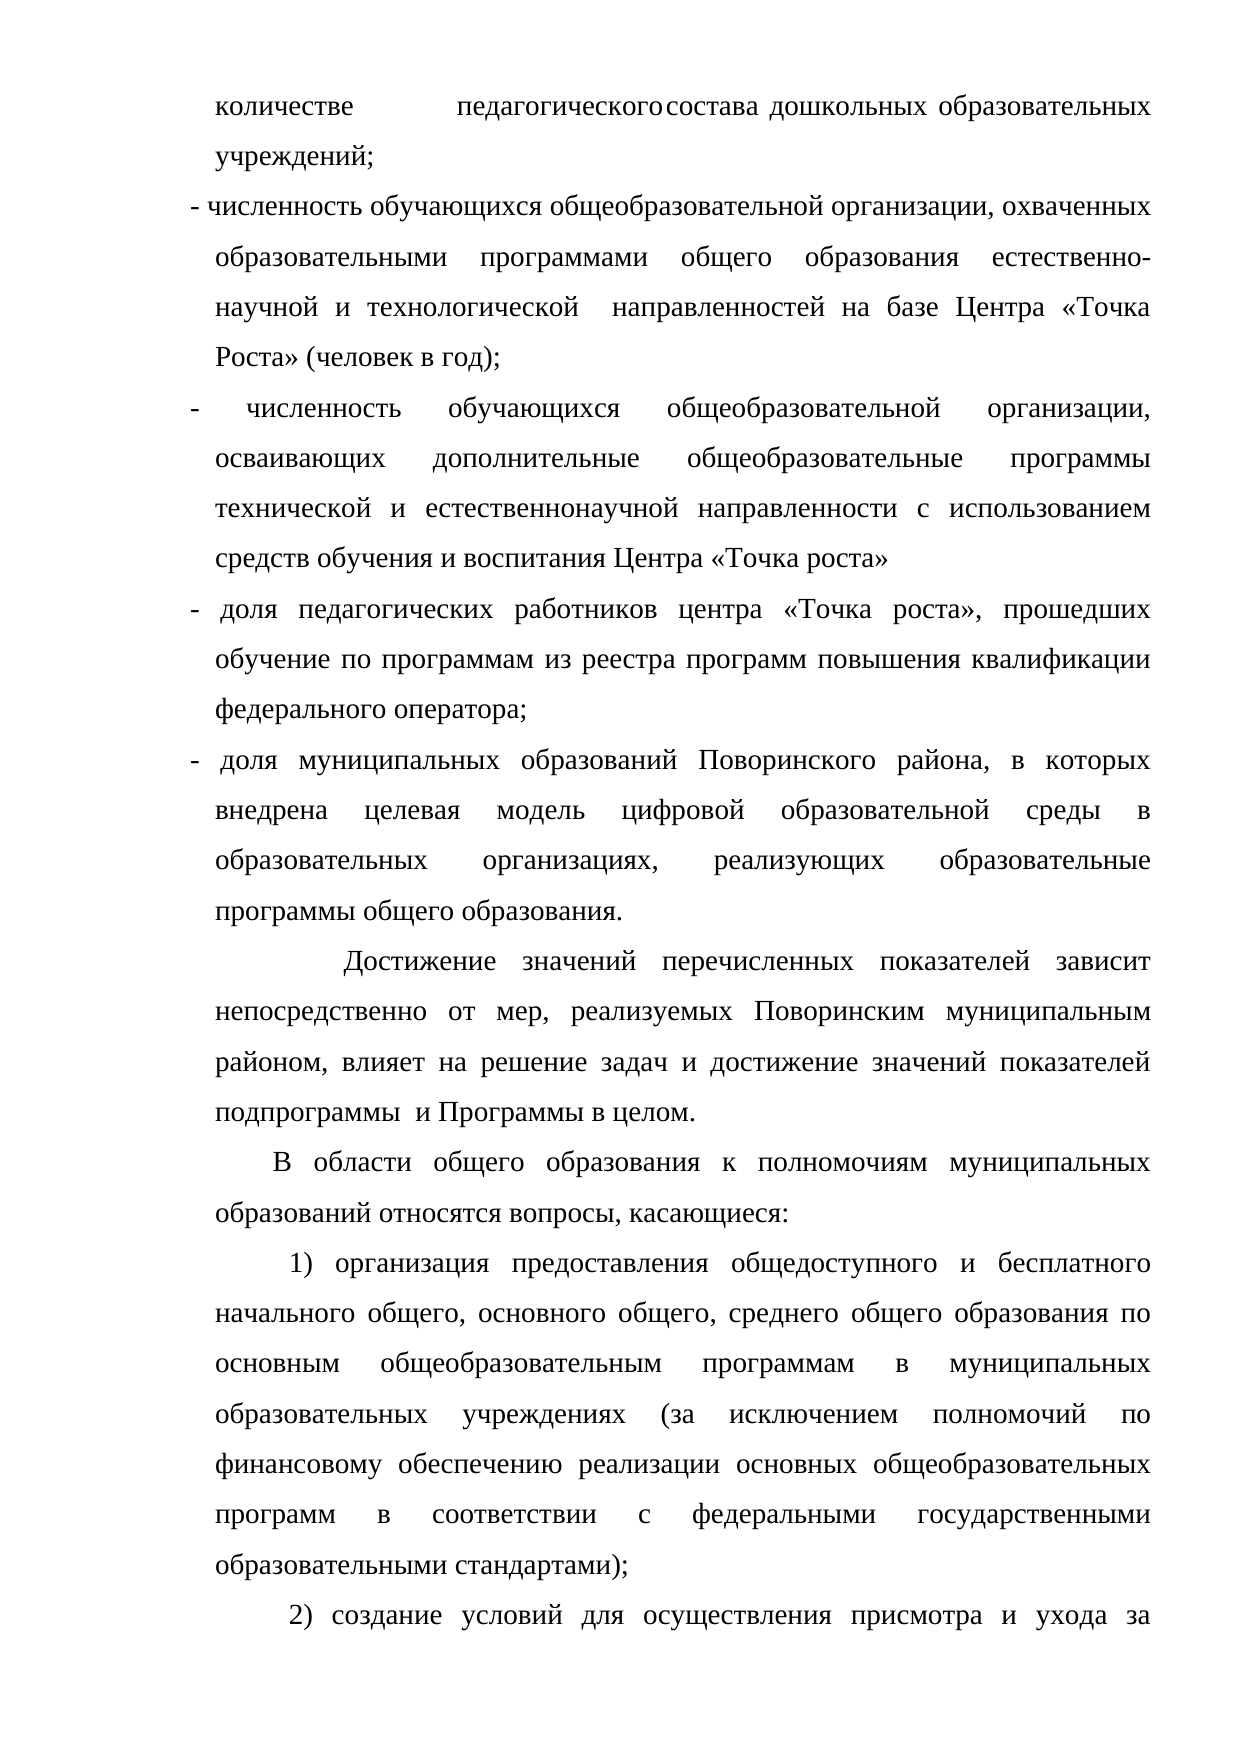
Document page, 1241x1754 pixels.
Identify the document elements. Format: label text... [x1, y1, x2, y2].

text 1) организация предоставления общедоступного и бесплатного начального общего, основного общего, среднего общего образования по основным общеобразовательным программам в муниципальных образовательных учреждениях (за исключением полномочий по финансовому обеспечению реализации основных общеобразовательных программ в соответствии с федеральными государственными образовательными стандартами); [215, 1245, 1152, 1580]
text - численность обучающихся общеобразовательной организации, осваивающих дополнительные общеобразовательные программы технической и естественнонаучной направленности с использованием средств обучения и воспитания Центра «Точка роста» [190, 390, 1152, 574]
text Достижение значений перечисленных показателей зависит непосредственно от мер, реализуемых Поворинским муниципальным районом, влияет на решение задач и достижение значений показателей подпрограммы и Программы в целом. [190, 943, 1152, 1128]
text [215, 1597, 1152, 1631]
text - доля педагогических работников центра «Точка роста», прошедших обучение по программам из реестра программ повышения квалификации федерального оператора; [190, 591, 1152, 725]
text - доля муниципальных образований Поворинского района, в которых внедрена целевая модель цифровой образовательной среды в образовательных организациях, реализующих образовательные программы общего образования. [190, 742, 1152, 926]
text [190, 88, 1152, 172]
text - численность обучающихся общеобразовательной организации, охваченных образовательными программами общего образования естественно-научной и технологической направленностей на базе Центра «Точка Роста» (человек в год); [190, 188, 1152, 373]
text В области общего образования к полномочиям муниципальных образований относятся вопросы, касающиеся: [190, 1144, 1152, 1228]
